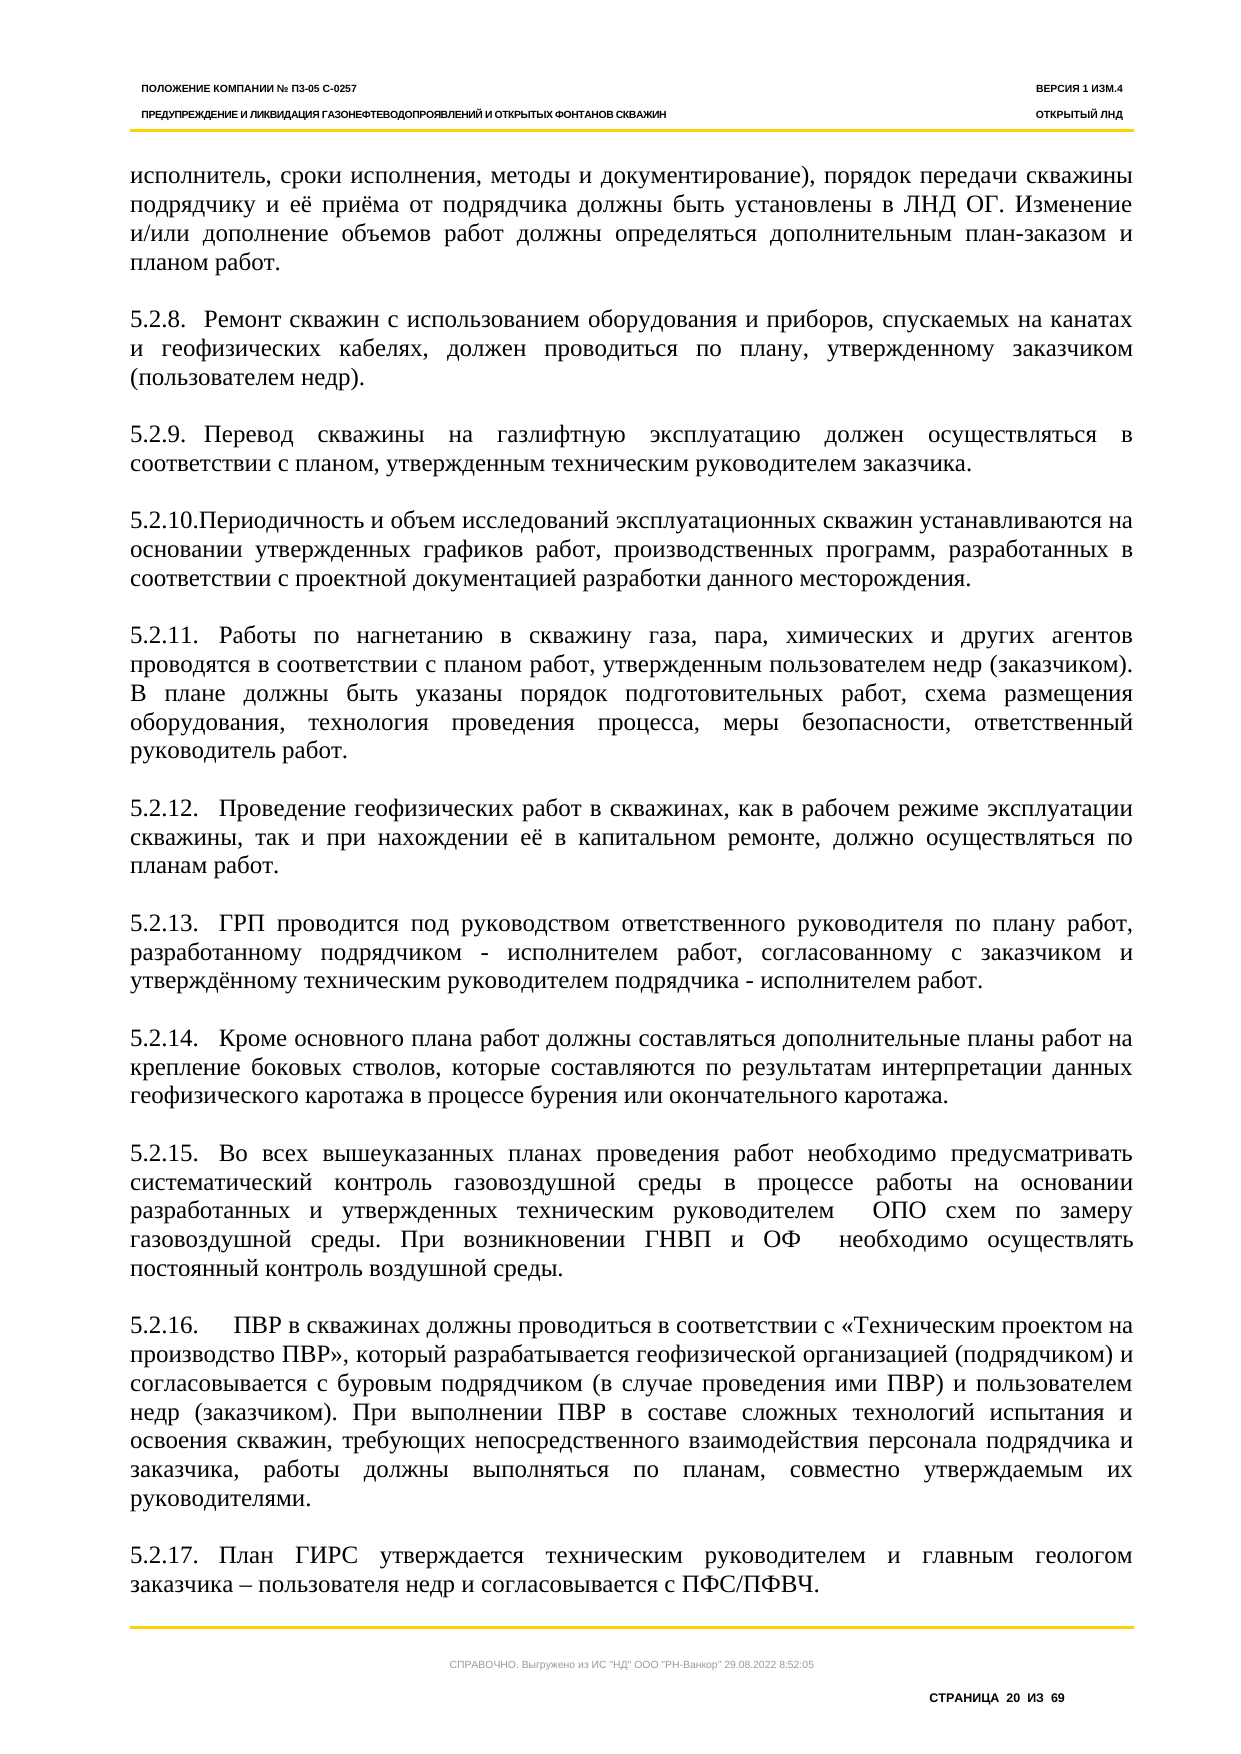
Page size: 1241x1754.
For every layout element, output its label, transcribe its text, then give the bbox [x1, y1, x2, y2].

text 5.2.14. Кроме основного плана работ должны составляться дополнительные планы работ на крепление боковых стволов, которые составляются по результатам интерпретации данных геофизического каротажа в процессе бурения или окончательного каротажа. [130, 1023, 1134, 1109]
text 5.2.15. Во всех вышеуказанных планах проведения работ необходимо предусматривать систематический контроль газовоздушной среды в процессе работы на основании разработанных и утвержденных техническим руководителем ОПО схем по замеру газовоздушной среды. При возникновении ГНВП и ОФ необходимо осуществлять постоянный контроль воздушной среды. [130, 1138, 1134, 1282]
text 5.2.8. Ремонт скважин с использованием оборудования и приборов, спускаемых на канатах и геофизических кабелях, должен проводиться по плану, утвержденному заказчиком (пользователем недр). [130, 304, 1134, 391]
text 5.2.17. План ГИРС утверждается техническим руководителем и главным геологом заказчика – пользователя недр и согласовывается с ПФС/ПФВЧ. [130, 1541, 1134, 1598]
text 5.2.12. Проведение геофизических работ в скважинах, как в рабочем режиме эксплуатации скважины, так и при нахождении её в капитальном ремонте, должно осуществляться по планам работ. [130, 793, 1134, 879]
text 5.2.16. ПВР в скважинах должны проводиться в соответствии с «Техническим проектом на производство ПВР», который разрабатывается геофизической организацией (подрядчиком) и согласовывается с буровым подрядчиком (в случае проведения ими ПВР) и пользователем недр (заказчиком). При выполнении ПВР в составе сложных технологий испытания и освоения скважин, требующих непосредственного взаимодействия персонала подрядчика и заказчика, работы должны выполняться по планам, совместно утверждаемым их руководителями. [130, 1311, 1134, 1512]
text 5.2.9. Перевод скважины на газлифтную эксплуатацию должен осуществляться в соответствии с планом, утвержденным техническим руководителем заказчика. [130, 419, 1134, 477]
text 5.2.13. ГРП проводится под руководством ответственного руководителя по плану работ, разработанному подрядчиком - исполнителем работ, согласованному с заказчиком и утверждённому техническим руководителем подрядчика - исполнителем работ. [130, 908, 1134, 994]
text 5.2.11. Работы по нагнетанию в скважину газа, пара, химических и других агентов проводятся в соответствии с планом работ, утвержденным пользователем недр (заказчиком). В плане должны быть указаны порядок подготовительных работ, схема размещения оборудования, технология проведения процесса, меры безопасности, ответственный руководитель работ. [130, 621, 1134, 764]
text 5.2.10.Периодичность и объем исследований эксплуатационных скважин устанавливаются на основании утвержденных графиков работ, производственных программ, разработанных в соответствии с проектной документацией разработки данного месторождения. [130, 506, 1134, 592]
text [130, 161, 1134, 276]
